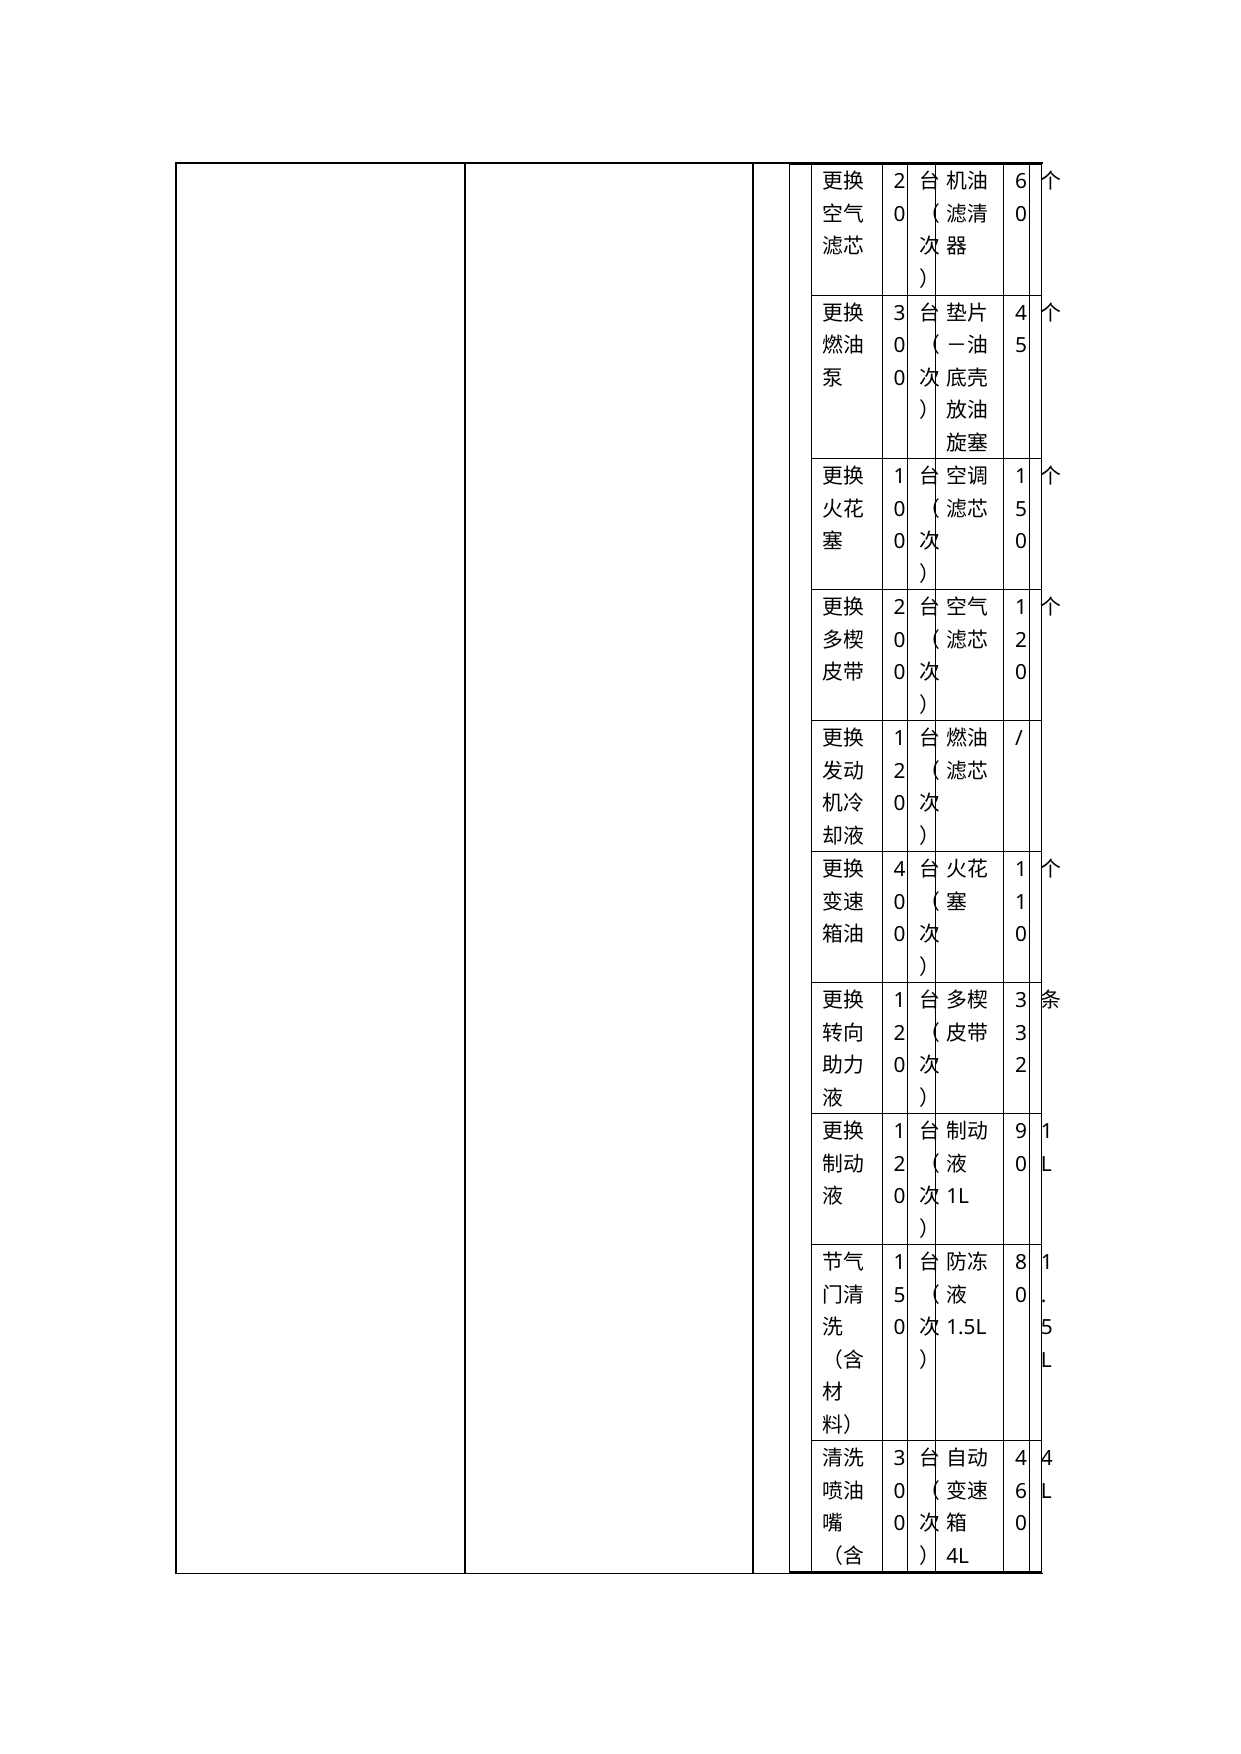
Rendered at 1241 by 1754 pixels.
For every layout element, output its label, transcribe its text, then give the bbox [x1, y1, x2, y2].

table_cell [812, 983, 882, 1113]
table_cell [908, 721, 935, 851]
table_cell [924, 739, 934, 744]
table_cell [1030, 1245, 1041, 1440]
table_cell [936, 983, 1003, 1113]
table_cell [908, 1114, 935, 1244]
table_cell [936, 1245, 1003, 1440]
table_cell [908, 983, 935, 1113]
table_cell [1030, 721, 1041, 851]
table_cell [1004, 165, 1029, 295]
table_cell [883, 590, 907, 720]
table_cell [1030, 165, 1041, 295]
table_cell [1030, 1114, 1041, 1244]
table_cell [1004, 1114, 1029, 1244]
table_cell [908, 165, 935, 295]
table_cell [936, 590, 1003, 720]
table_cell 1 [466, 164, 752, 1572]
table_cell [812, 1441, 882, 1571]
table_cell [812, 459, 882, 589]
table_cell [754, 164, 789, 1572]
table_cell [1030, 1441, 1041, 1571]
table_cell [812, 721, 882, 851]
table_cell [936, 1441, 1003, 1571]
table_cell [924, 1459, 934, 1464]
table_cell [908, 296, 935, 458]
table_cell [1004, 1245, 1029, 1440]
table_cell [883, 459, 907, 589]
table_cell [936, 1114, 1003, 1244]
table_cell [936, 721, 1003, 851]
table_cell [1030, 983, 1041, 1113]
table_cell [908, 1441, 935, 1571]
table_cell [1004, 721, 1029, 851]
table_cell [790, 165, 811, 1571]
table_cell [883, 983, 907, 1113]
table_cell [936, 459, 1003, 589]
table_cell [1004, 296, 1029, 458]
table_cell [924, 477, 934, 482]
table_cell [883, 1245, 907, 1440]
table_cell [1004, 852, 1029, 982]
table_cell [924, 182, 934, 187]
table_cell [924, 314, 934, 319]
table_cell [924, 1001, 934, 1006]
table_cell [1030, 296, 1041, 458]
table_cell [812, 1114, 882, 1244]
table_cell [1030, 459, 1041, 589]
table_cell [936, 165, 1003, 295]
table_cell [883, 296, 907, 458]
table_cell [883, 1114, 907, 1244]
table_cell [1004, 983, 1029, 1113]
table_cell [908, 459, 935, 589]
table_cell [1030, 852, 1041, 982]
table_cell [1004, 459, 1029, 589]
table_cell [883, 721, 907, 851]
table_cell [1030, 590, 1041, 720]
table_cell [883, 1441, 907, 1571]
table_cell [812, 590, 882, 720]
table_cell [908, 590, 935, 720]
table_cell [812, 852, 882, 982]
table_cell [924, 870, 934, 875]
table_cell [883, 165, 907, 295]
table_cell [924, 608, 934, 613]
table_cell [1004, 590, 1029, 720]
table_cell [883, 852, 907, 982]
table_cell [812, 1245, 882, 1440]
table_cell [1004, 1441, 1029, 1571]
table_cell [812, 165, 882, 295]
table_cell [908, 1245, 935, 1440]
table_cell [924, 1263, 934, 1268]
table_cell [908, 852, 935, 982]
table_cell ★ [177, 164, 464, 1572]
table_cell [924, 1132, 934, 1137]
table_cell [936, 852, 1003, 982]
